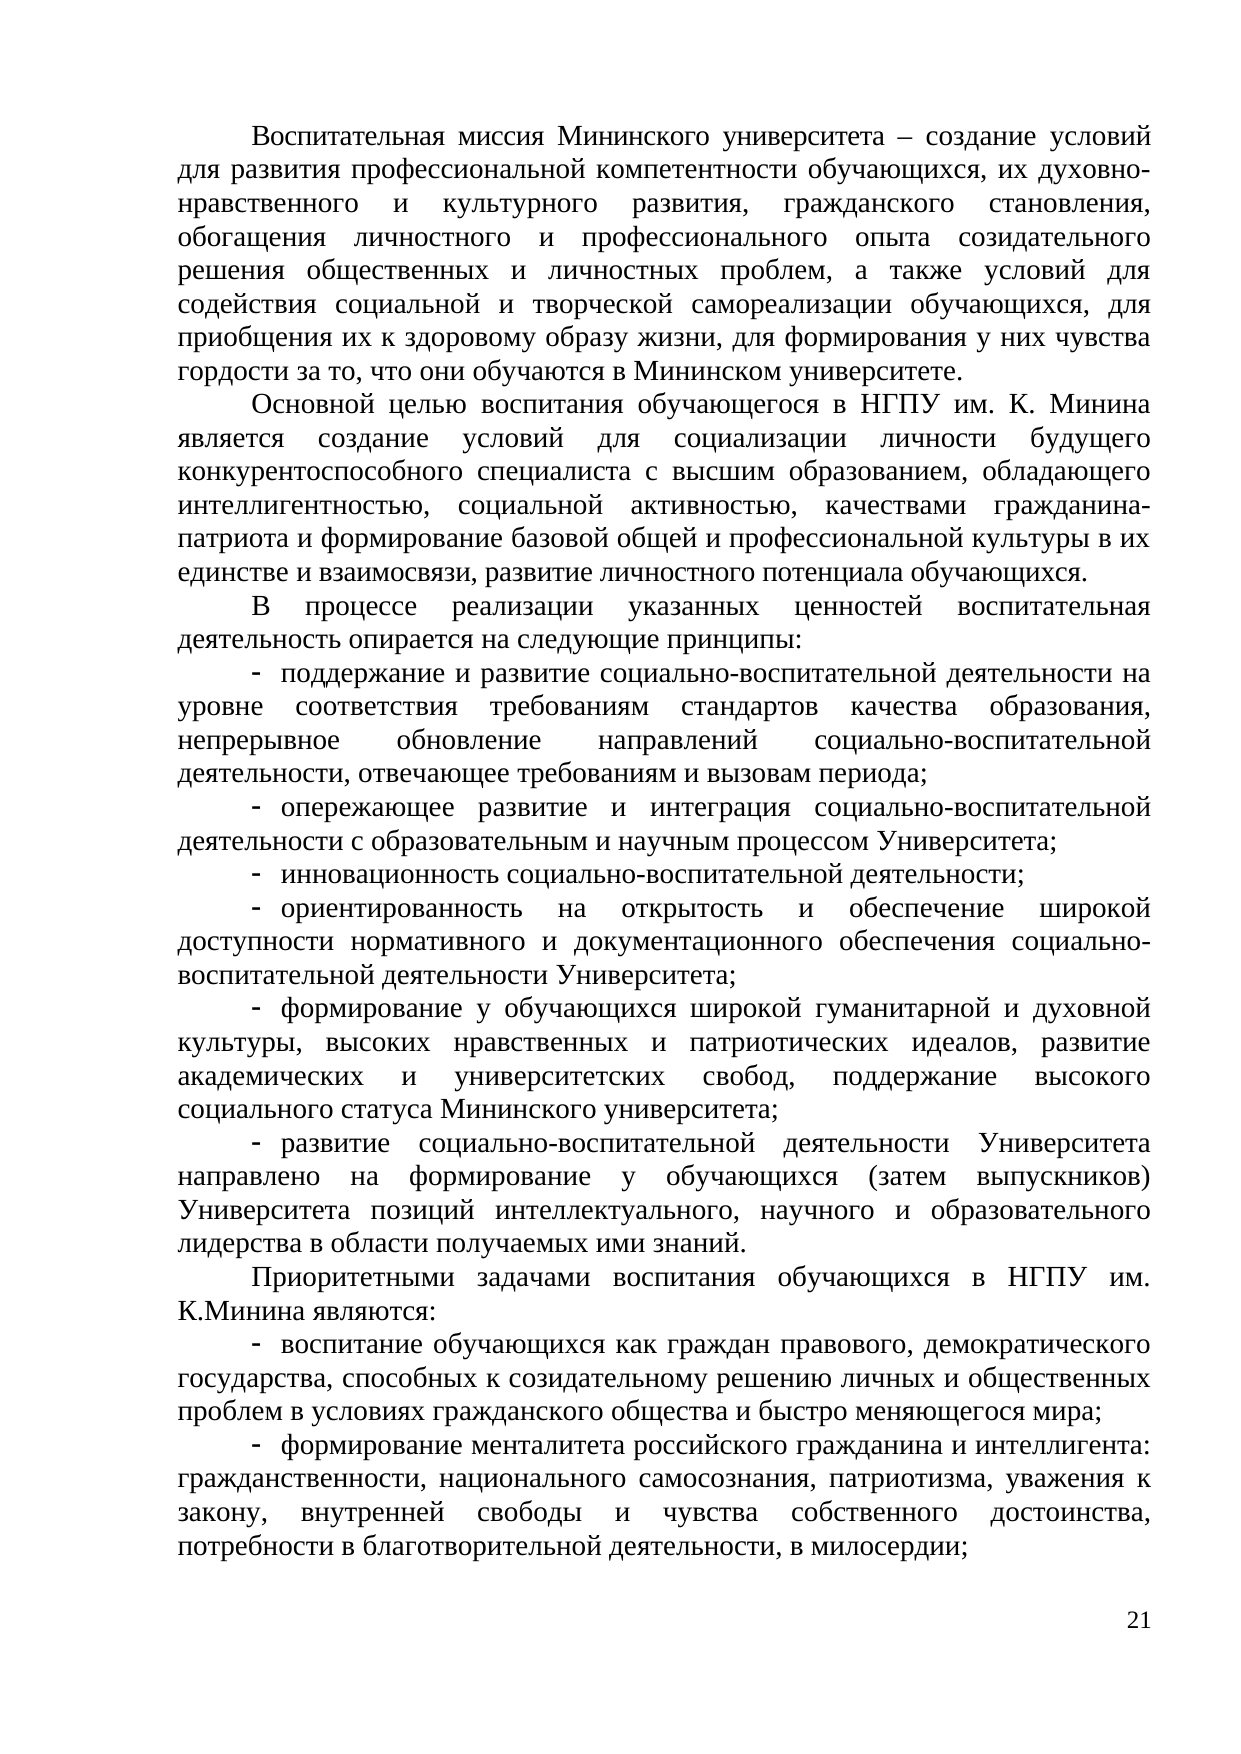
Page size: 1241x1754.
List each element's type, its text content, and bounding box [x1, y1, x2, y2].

text В процессе реализации указанных ценностей воспитательная деятельность опирается на следующие принципы: [177, 588, 1152, 655]
list ориентированность на открытость и обеспечение широкой доступности нормативного и документационного обеспечения социально-воспитательной деятельности Университета; [177, 890, 1152, 991]
text Основной целью воспитания обучающегося в НГПУ им. К. Минина является создание условий для социализации личности будущего конкурентоспособного специалиста с высшим образованием, обладающего интеллигентностью, социальной активностью, качествами гражданина-патриота и формирование базовой общей и профессиональной культуры в их единстве и взаимосвязи, развитие личностного потенциала обучающихся. [177, 386, 1152, 588]
text Приоритетными задачами воспитания обучающихся в НГПУ им. К.Минина являются: [177, 1259, 1152, 1326]
list формирование у обучающихся широкой гуманитарной и духовной культуры, высоких нравственных и патриотических идеалов, развитие академических и университетских свобод, поддержание высокого социального статуса Мининского университета; [177, 991, 1152, 1125]
list формирование менталитета российского гражданина и интеллигента: гражданственности, национального самосознания, патриотизма, уважения к закону, внутренней свободы и чувства собственного достоинства, потребности в благотворительной деятельности, в милосердии; [177, 1427, 1152, 1561]
list воспитание обучающихся как граждан правового, демократического государства, способных к созидательному решению личных и общественных проблем в условиях гражданского общества и быстро меняющегося мира; [177, 1326, 1152, 1427]
text Воспитательная миссия Мининского университета – создание условий для развития профессиональной компетентности обучающихся, их духовно-нравственного и культурного развития, гражданского становления, обогащения личностного и профессионального опыта созидательного решения общественных и личностных проблем, а также условий для содействия социальной и творческой самореализации обучающихся, для приобщения их к здоровому образу жизни, для формирования у них чувства гордости за то, что они обучаются в Мининском университете. [177, 118, 1152, 386]
list опережающее развитие и интеграция социально-воспитательной деятельности с образовательным и научным процессом Университета; [177, 789, 1152, 856]
list поддержание и развитие социально-воспитательной деятельности на уровне соответствия требованиям стандартов качества образования, непрерывное обновление направлений социально-воспитательной деятельности, отвечающее требованиям и вызовам периода; [177, 655, 1152, 789]
list инновационность социально-воспитательной деятельности; [177, 856, 1152, 890]
list развитие социально-воспитательной деятельности Университета направлено на формирование у обучающихся (затем выпускников) Университета позиций интеллектуального, научного и образовательного лидерства в области получаемых ими знаний. [177, 1125, 1152, 1259]
